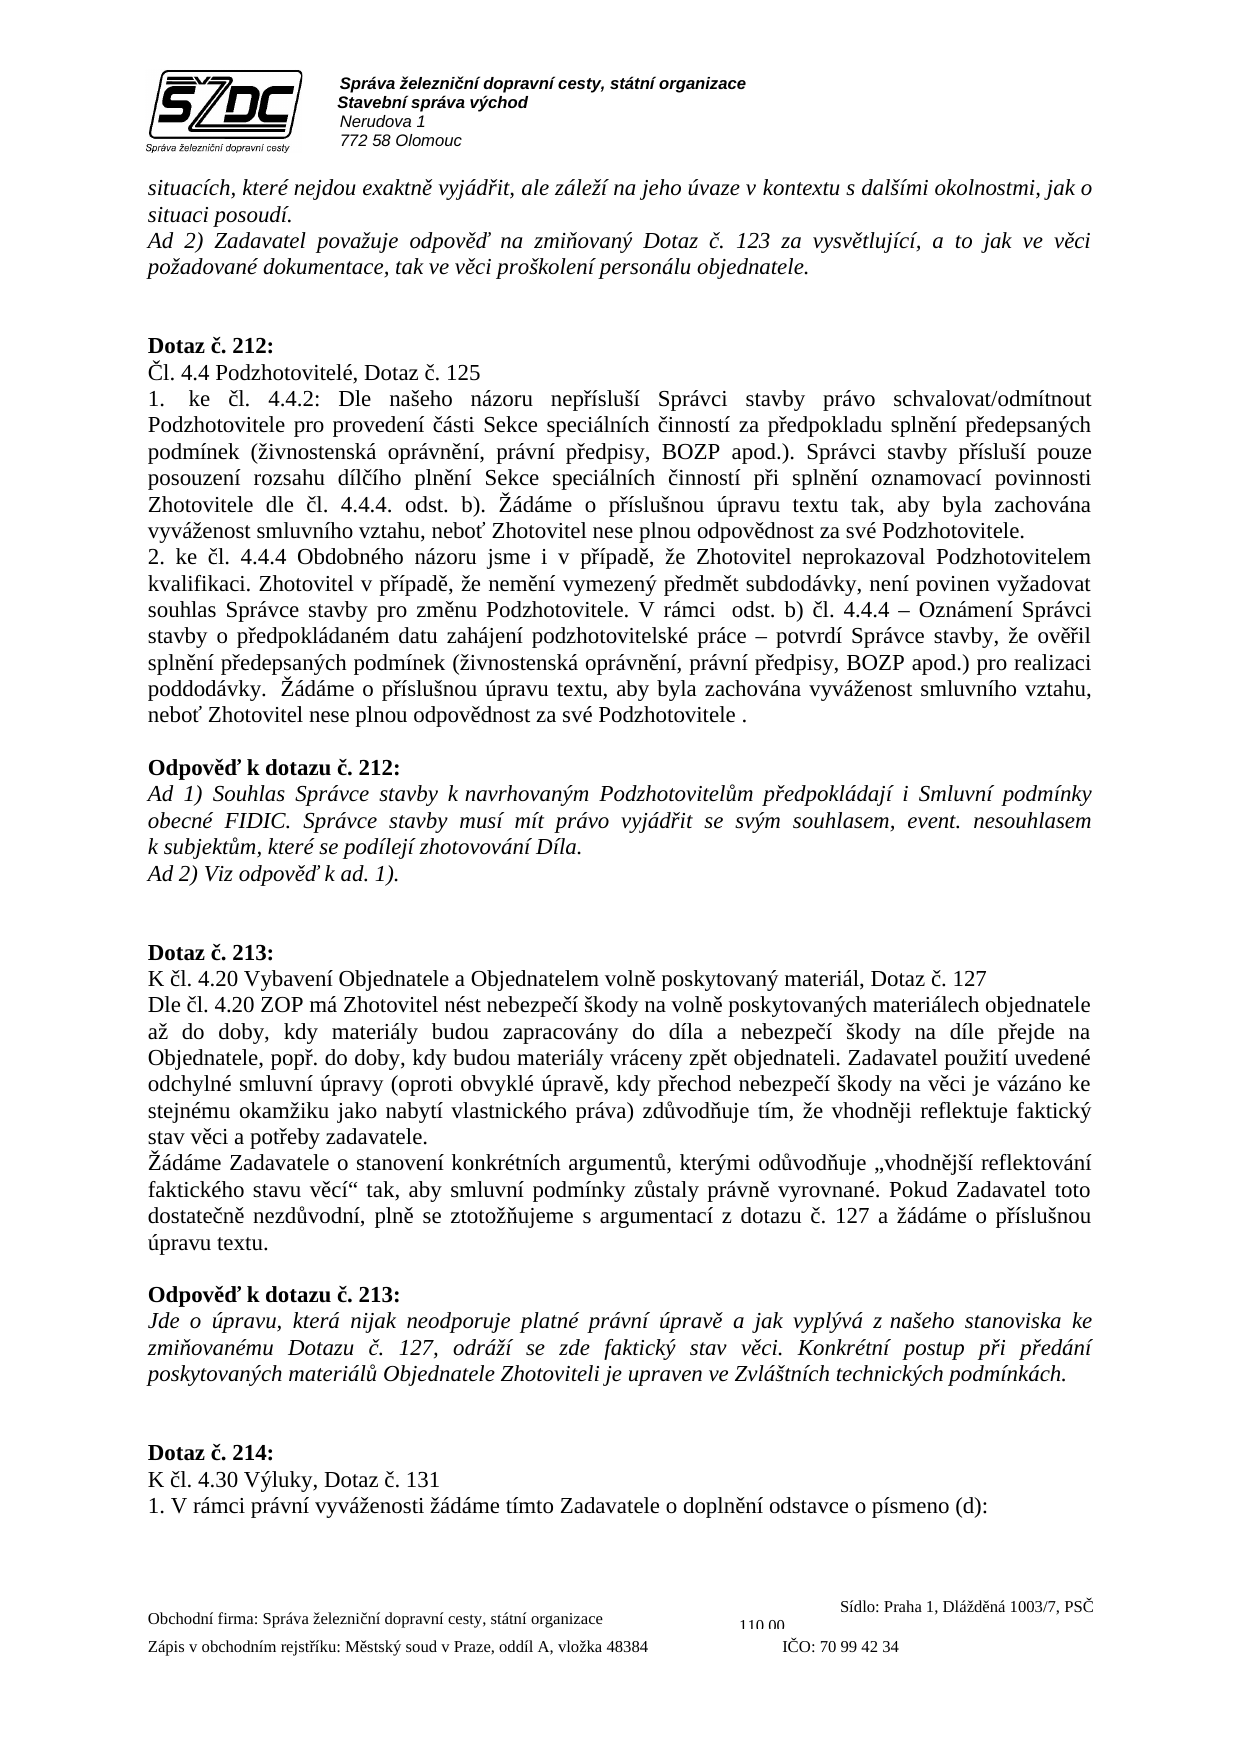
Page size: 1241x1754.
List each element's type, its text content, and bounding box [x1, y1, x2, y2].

text Odpověď k dotazu č. 212: [148, 754, 1093, 781]
text K čl. 4.30 Výluky, Dotaz č. 131 [148, 1466, 1093, 1492]
text Ad 2) Zadavatel považuje odpověď na zmiňovaný Dotaz č. 123 za vysvětlující, a to jak ve věci požadované dokumentace, tak ve věci proškolení personálu objednatele. [148, 227, 1093, 280]
text 2. ke čl. 4.4.4 Obdobného názoru jsme i v případě, že Zhotovitel neprokazoval Podzhotovitelem kvalifikaci. Zhotovitel v případě, že nemění vymezený předmět subdodávky, není povinen vyžadovat souhlas Správce stavby pro změnu Podzhotovitele. V rámci odst. b) čl. 4.4.4 – Oznámení Správci stavby o předpokládaném datu zahájení podzhotovitelské práce – potvrdí Správce stavby, že ověřil splnění předepsaných podmínek (živnostenská oprávnění, právní předpisy, BOZP apod.) pro realizaci poddodávky. Žádáme o příslušnou úpravu textu, aby byla zachována vyváženost smluvního vztahu, neboť Zhotovitel nese plnou odpovědnost za své Podzhotovitele . [148, 543, 1093, 728]
text Dle čl. 4.20 ZOP má Zhotovitel nést nebezpečí škody na volně poskytovaných materiálech objednatele až do doby, kdy materiály budou zapracovány do díla a nebezpečí škody na díle přejde na Objednatele, popř. do doby, kdy budou materiály vráceny zpět objednateli. Zadavatel použití uvedené odchylné smluvní úpravy (oproti obvyklé úpravě, kdy přechod nebezpečí škody na věci je vázáno ke stejnému okamžiku jako nabytí vlastnického práva) zdůvodňuje tím, že vhodněji reflektuje faktický stav věci a potřeby zadavatele. [148, 991, 1093, 1149]
text Žádáme Zadavatele o stanovení konkrétních argumentů, kterými odůvodňuje „vhodnější reflektování faktického stavu věcí“ tak, aby smluvní podmínky zůstaly právně vyrovnané. Pokud Zadavatel toto dostatečně nezdůvodní, plně se ztotožňujeme s argumentací z dotazu č. 127 a žádáme o příslušnou úpravu textu. [148, 1149, 1093, 1255]
text Ad 2) Viz odpověď k ad. 1). [148, 859, 1093, 886]
text Dotaz č. 214: [148, 1439, 1093, 1466]
text 1. V rámci právní vyváženosti žádáme tímto Zadavatele o doplnění odstavce o písmeno (d): [148, 1492, 1093, 1518]
picture [145, 69, 303, 153]
text Ad 1) Souhlas Správce stavby k navrhovaným Podzhotovitelům předpokládají i Smluvní podmínky obecné FIDIC. Správce stavby musí mít právo vyjádřit se svým souhlasem, event. nesouhlasem k subjektům, které se podílejí zhotovování Díla. [148, 781, 1093, 859]
text Čl. 4.4 Podzhotovitelé, Dotaz č. 125 [148, 359, 1093, 385]
text Dotaz č. 212: [148, 332, 1093, 359]
text Odpověď k dotazu č. 213: [148, 1281, 1093, 1308]
text 1. ke čl. 4.4.2: Dle našeho názoru nepřísluší Správci stavby právo schvalovat/odmítnout Podzhotovitele pro provedení části Sekce speciálních činností za předpokladu splnění předepsaných podmínek (živnostenská oprávnění, právní předpisy, BOZP apod.). Správci stavby přísluší pouze posouzení rozsahu dílčího plnění Sekce speciálních činností při splnění oznamovací povinnosti Zhotovitele dle čl. 4.4.4. odst. b). Žádáme o příslušnou úpravu textu tak, aby byla zachována vyváženost smluvního vztahu, neboť Zhotovitel nese plnou odpovědnost za své Podzhotovitele. [148, 385, 1093, 543]
text Dotaz č. 213: [148, 939, 1093, 965]
text K čl. 4.20 Vybavení Objednatele a Objednatelem volně poskytovaný materiál, Dotaz č. 127 [148, 965, 1093, 991]
text Jde o úpravu, která nijak neodporuje platné právní úpravě a jak vyplývá z našeho stanoviska ke zmiňovanému Dotazu č. 127, odráží se zde faktický stav věci. Konkrétní postup při předání poskytovaných materiálů Objednatele Zhotoviteli je upraven ve Zvláštních technických podmínkách. [148, 1308, 1093, 1387]
